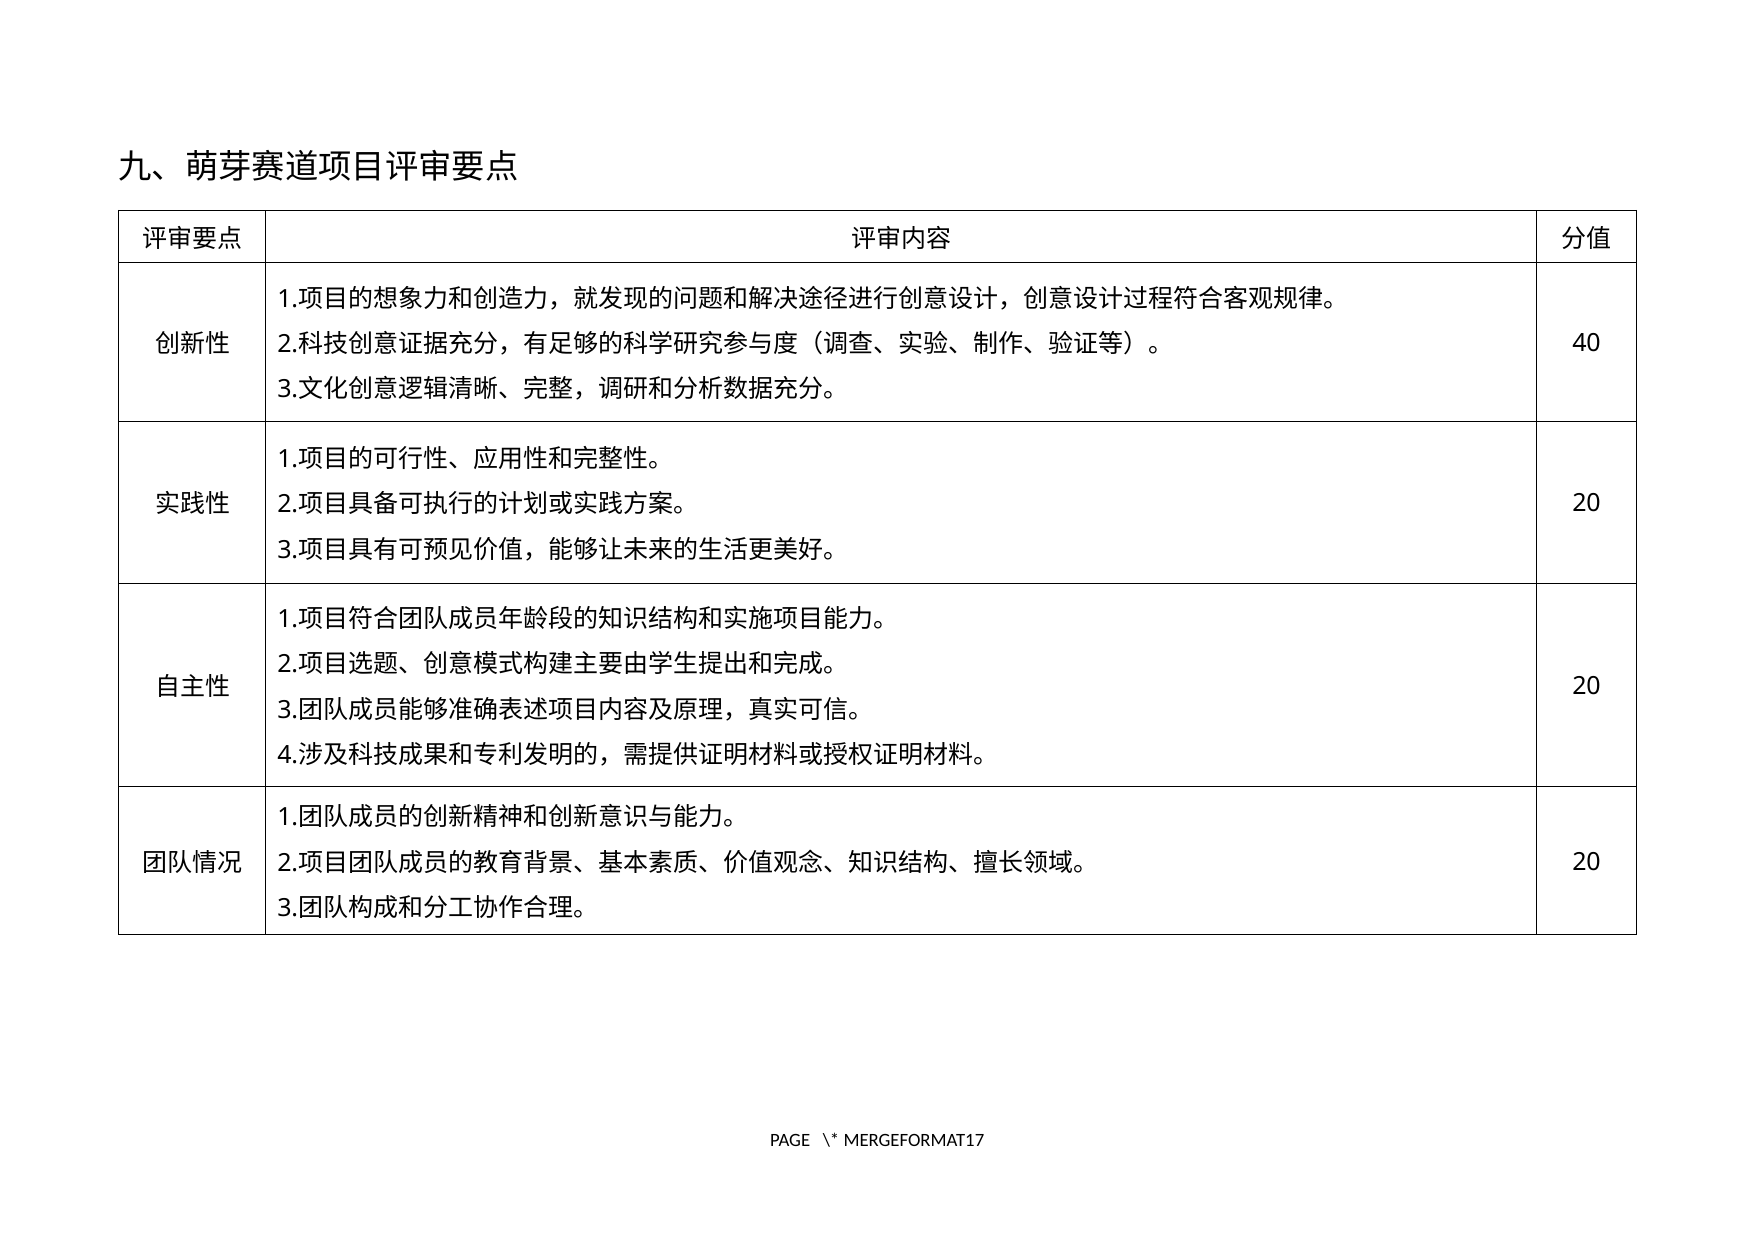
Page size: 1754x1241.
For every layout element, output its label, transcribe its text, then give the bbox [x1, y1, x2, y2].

table_cell 40 [1537, 263, 1636, 421]
table_cell 20 [1537, 584, 1636, 786]
table_cell 1.项目的想象力和创造力，就发现的问题和解决途径进行创意设计，创意设计过程符合客观规律。 2.科技创意证据充分，有足够的科学研究参与度（调查、实验、制作、验证等）。 3.文化创意逻辑清晰、完整，调研和分析数据充分。 [266, 263, 1536, 421]
table_header 分值 [1537, 211, 1636, 262]
table_cell 团队情况 [119, 787, 265, 934]
table_cell 创新性 [119, 263, 265, 421]
table_header 评审内容 [266, 211, 1536, 262]
table_cell 1.项目符合团队成员年龄段的知识结构和实施项目能力。 2.项目选题、创意模式构建主要由学生提出和完成。 3.团队成员能够准确表述项目内容及原理，真实可信。 4.涉及科技成果和专利发明的，需提供证明材料或授权证明材料。 [266, 584, 1536, 786]
table_cell 自主性 [119, 584, 265, 786]
table_cell 20 [1537, 787, 1636, 934]
table_cell 20 [1537, 422, 1636, 582]
table_cell 1.项目的可行性、应用性和完整性。 2.项目具备可执行的计划或实践方案。 3.项目具有可预见价值，能够让未来的生活更美好。 [266, 422, 1536, 582]
table_cell 1.团队成员的创新精神和创新意识与能力。 2.项目团队成员的教育背景、基本素质、价值观念、知识结构、擅长领域。 3.团队构成和分工协作合理。 [266, 787, 1536, 934]
table_header 评审要点 [119, 211, 265, 262]
text 九、萌芽赛道项目评审要点 [118, 119, 1636, 210]
table_cell 实践性 [119, 422, 265, 582]
